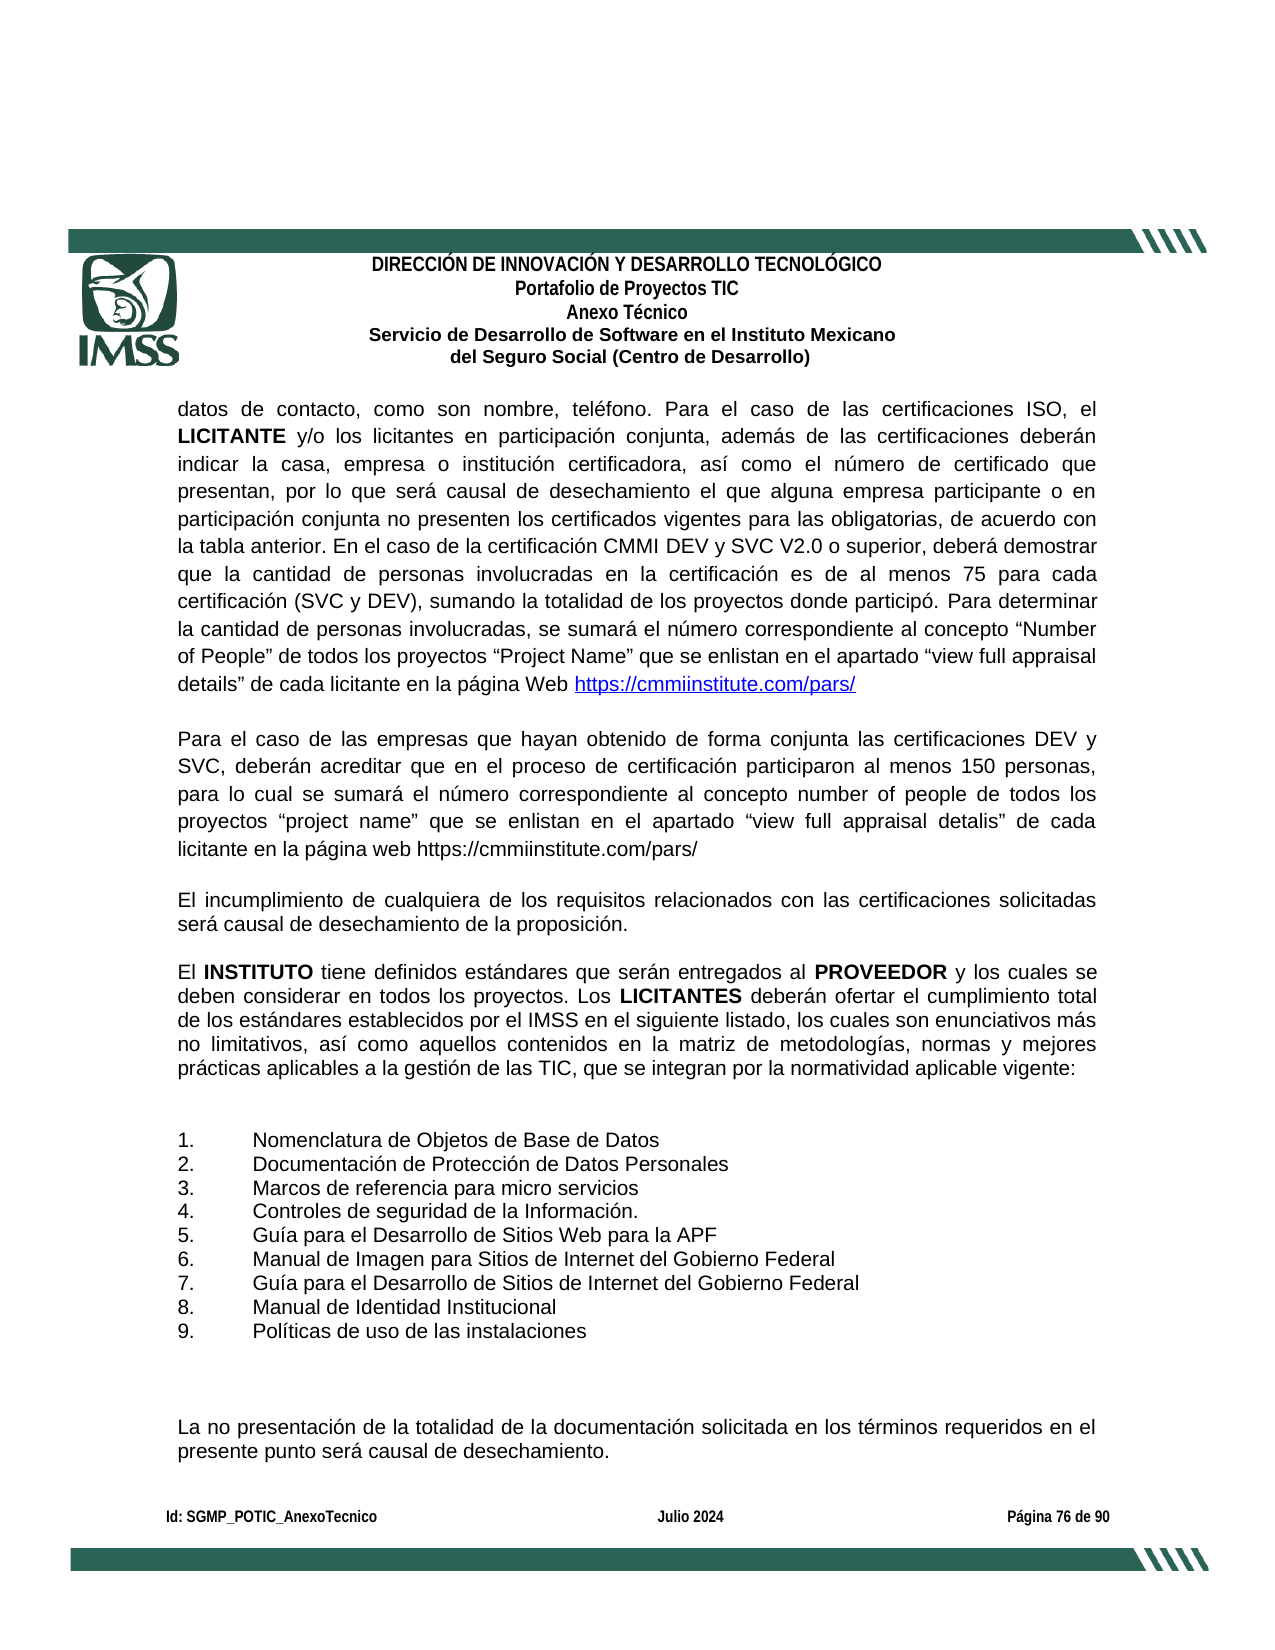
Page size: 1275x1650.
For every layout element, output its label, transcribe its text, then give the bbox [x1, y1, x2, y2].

text El INSTITUTO tiene definidos estándares que serán entregados al PROVEEDOR y los cuales se deben considerar en todos los proyectos. Los LICITANTES deberán ofertar el cumplimiento total de los estándares establecidos por el IMSS en el siguiente listado, los cuales son enunciativos más no limitativos, así como aquellos contenidos en la matriz de metodologías, normas y mejores prácticas aplicables a la gestión de las TIC, que se integran por la normatividad aplicable vigente: [177, 960, 1098, 1079]
picture [70, 1548, 1209, 1571]
picture [68, 229, 1207, 366]
list Guía para el Desarrollo de Sitios Web para la APF [177, 1223, 1098, 1247]
list Marcos de referencia para micro servicios [177, 1175, 1098, 1199]
list Manual de Imagen para Sitios de Internet del Gobierno Federal [177, 1247, 1098, 1271]
text Para el caso de las empresas que hayan obtenido de forma conjunta las certificaciones DEV y SVC, deberán acreditar que en el proceso de certificación participaron al menos 150 personas, para lo cual se sumará el número correspondiente al concepto number of people de todos los proyectos “project name” que se enlistan en el apartado “view full appraisal detalis” de cada licitante en la página web https://cmmiinstitute.com/pars/ [177, 726, 1098, 860]
list Nomenclatura de Objetos de Base de Datos [177, 1127, 1098, 1151]
list Controles de seguridad de la Información. [177, 1199, 1098, 1223]
text La no presentación de la totalidad de la documentación solicitada en los términos requeridos en el presente punto será causal de desechamiento. [177, 1415, 1098, 1463]
list Manual de Identidad Institucional [177, 1295, 1098, 1319]
list Documentación de Protección de Datos Personales [177, 1151, 1098, 1175]
list Guía para el Desarrollo de Sitios de Internet del Gobierno Federal [177, 1271, 1098, 1295]
text El incumplimiento de cualquiera de los requisitos relacionados con las certificaciones solicitadas será causal de desechamiento de la proposición. [177, 888, 1098, 936]
list Políticas de uso de las instalaciones [177, 1319, 1098, 1343]
